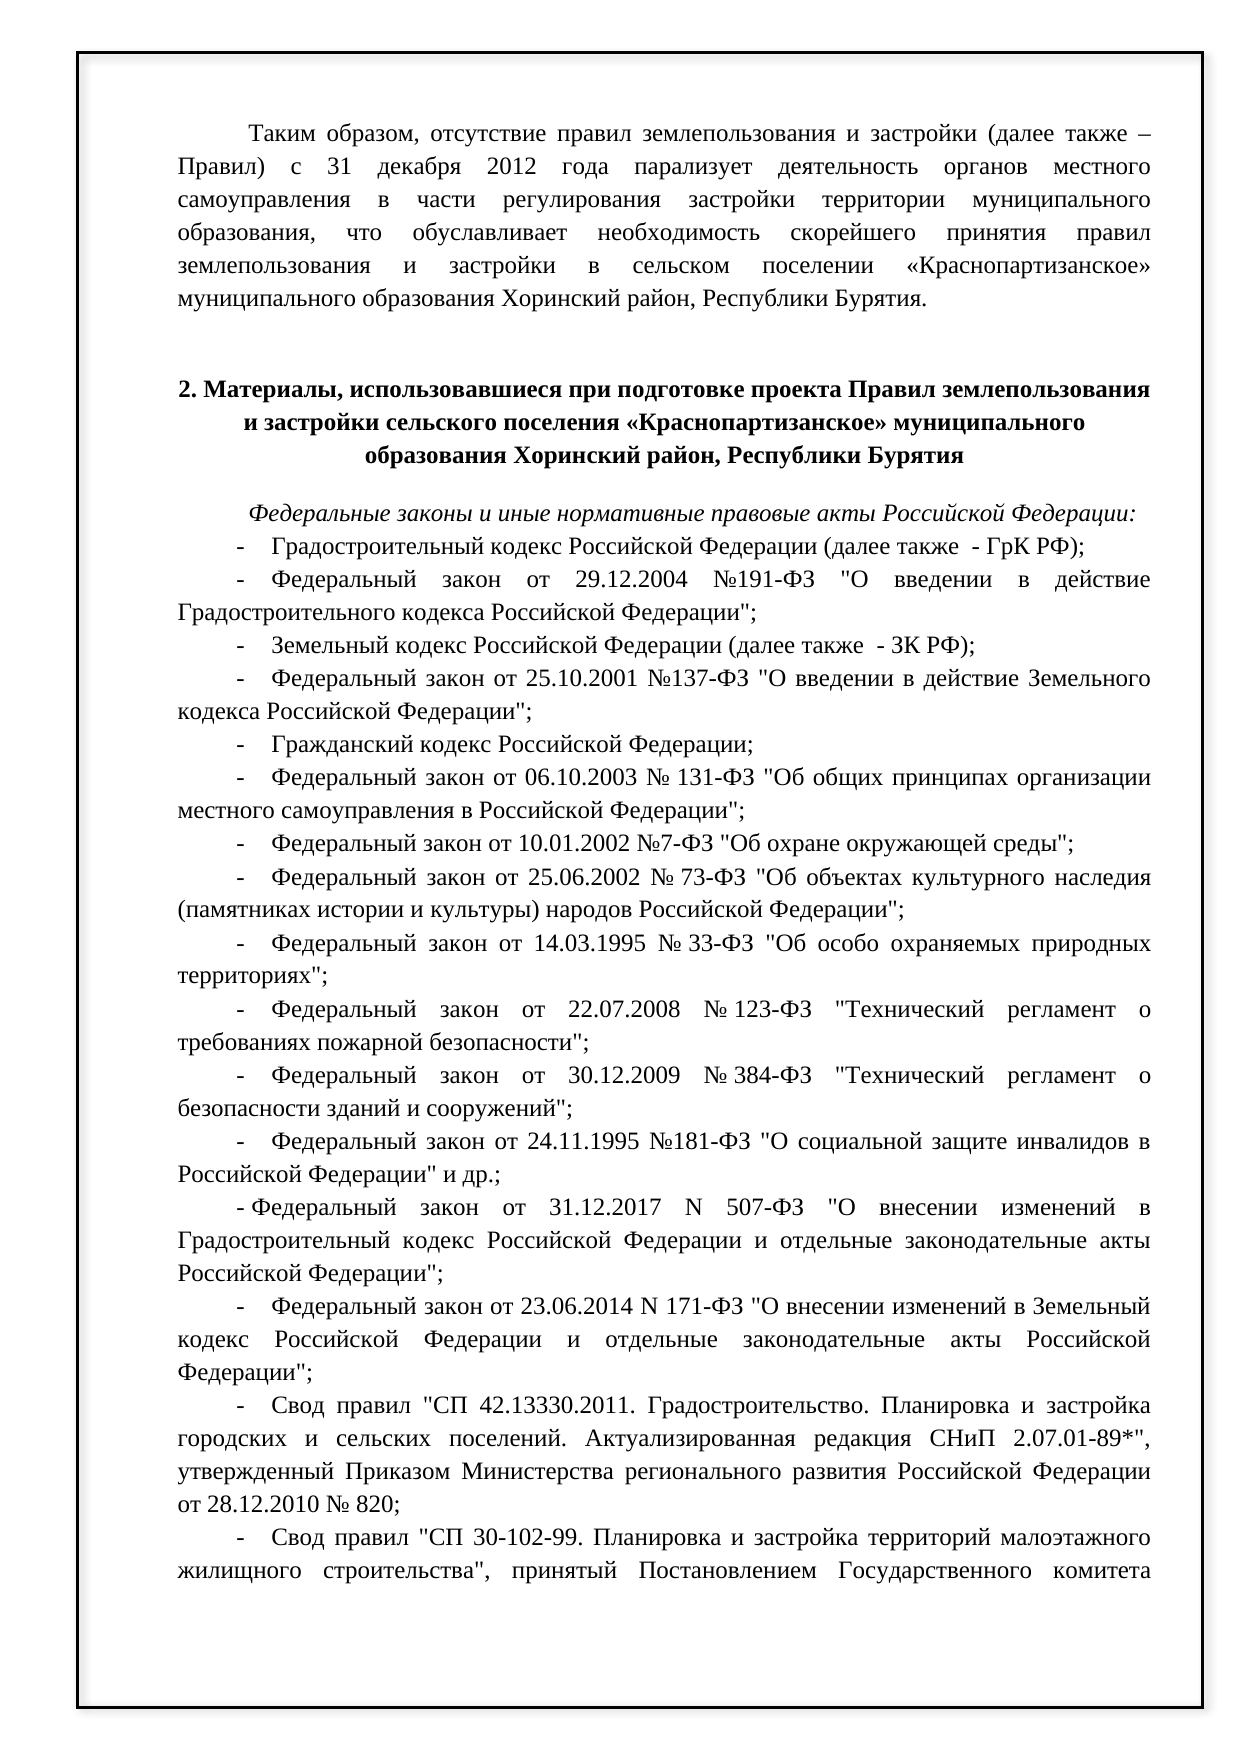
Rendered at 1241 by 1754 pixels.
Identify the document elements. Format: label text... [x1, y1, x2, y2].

list Земельный кодекс Российской Федерации (далее также - ЗК РФ); [177, 630, 1152, 659]
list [177, 1522, 1152, 1584]
text 2. Материалы, использовавшиеся при подготовке проекта Правил землепользования и застройки сельского поселения «Краснопартизанское» муниципального образования Хоринский район, Республики Бурятия [177, 374, 1152, 469]
list Гражданский кодекс Российской Федерации; [177, 729, 1152, 758]
list Федеральный закон от 14.03.1995 № 33-ФЗ "Об особо охраняемых природных территориях"; [177, 928, 1152, 989]
list Федеральный закон от 30.12.2009 № 384-ФЗ "Технический регламент о безопасности зданий и сооружений"; [177, 1060, 1152, 1121]
list Федеральный закон от 31.12.2017 N 507-ФЗ "О внесении изменений в Градостроительный кодекс Российской Федерации и отдельные законодательные акты Российской Федерации"; [177, 1192, 1152, 1287]
list Федеральный закон от 10.01.2002 №7-ФЗ "Об охране окружающей среды"; [177, 828, 1152, 857]
list Федеральный закон от 23.06.2014 N 171-ФЗ "О внесении изменений в Земельный кодекс Российской Федерации и отдельные законодательные акты Российской Федерации"; [177, 1291, 1152, 1386]
list Федеральный закон от 06.10.2003 № 131-ФЗ "Об общих принципах организации местного самоуправления в Российской Федерации"; [177, 762, 1152, 824]
list Федеральный закон от 22.07.2008 № 123-ФЗ "Технический регламент о требованиях пожарной безопасности"; [177, 994, 1152, 1055]
list Федеральный закон от 25.06.2002 № 73-ФЗ "Об объектах культурного наследия (памятниках истории и культуры) народов Российской Федерации"; [177, 862, 1152, 923]
list Федеральный закон от 25.10.2001 №137-ФЗ "О введении в действие Земельного кодекса Российской Федерации"; [177, 663, 1152, 725]
text Таким образом, отсутствие правил землепользования и застройки (далее также – Правил) с 31 декабря 2012 года парализует деятельность органов местного самоуправления в части регулирования застройки территории муниципального образования, что обуславливает необходимость скорейшего принятия правил землепользования и застройки в сельском поселении «Краснопартизанское» муниципального образования Хоринский район, Республики Бурятия. [177, 118, 1152, 312]
list Градостроительный кодекс Российской Федерации (далее также - ГрК РФ); [177, 531, 1152, 560]
list Федеральный закон от 24.11.1995 №181-ФЗ "О социальной защите инвалидов в Российской Федерации" и др.; [177, 1126, 1152, 1187]
text Федеральные законы и иные нормативные правовые акты Российской Федерации: [177, 498, 1152, 527]
list Федеральный закон от 29.12.2004 №191-ФЗ "О введении в действие Градостроительного кодекса Российской Федерации"; [177, 564, 1152, 626]
list Свод правил "СП 42.13330.2011. Градостроительство. Планировка и застройка городских и сельских поселений. Актуализированная редакция СНиП 2.07.01-89*", утвержденный Приказом Министерства регионального развития Российской Федерации от 28.12.2010 № 820; [177, 1390, 1152, 1518]
